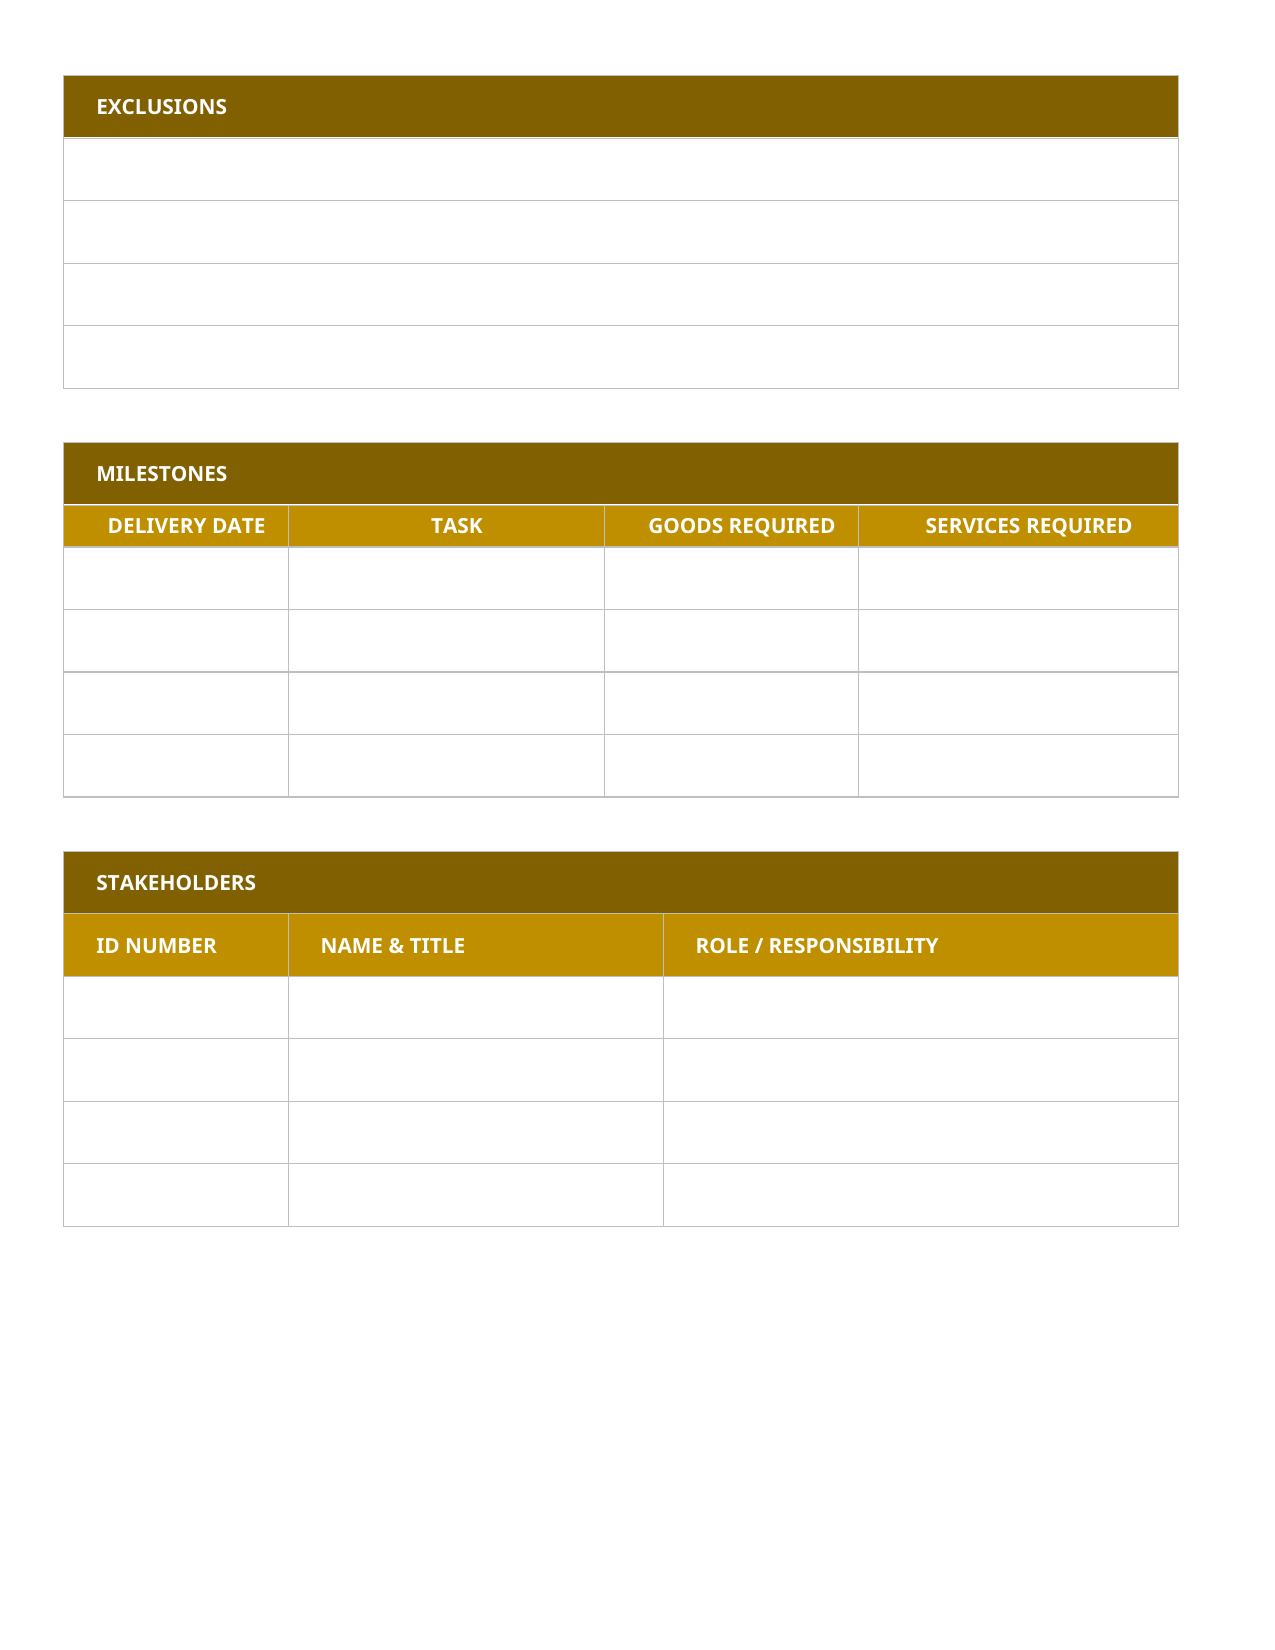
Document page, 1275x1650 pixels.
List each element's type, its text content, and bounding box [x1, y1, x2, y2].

table_cell [64, 1039, 288, 1101]
table_cell [859, 548, 1178, 609]
table_cell [664, 1164, 1178, 1226]
table_cell [605, 548, 858, 609]
table_cell [605, 735, 858, 796]
table_cell [859, 610, 1178, 671]
table_cell [64, 735, 288, 796]
table_header MILESTONES [64, 443, 1178, 504]
table_cell ID NUMBER [64, 914, 288, 976]
table_cell [289, 735, 604, 796]
table_cell [64, 1102, 288, 1163]
table_cell [64, 673, 288, 734]
table_cell [289, 610, 604, 671]
table_cell [64, 201, 1178, 262]
table_cell [64, 610, 288, 671]
table_cell [605, 673, 858, 734]
table_cell GOODS REQUIRED [605, 506, 858, 546]
table_cell [289, 977, 663, 1038]
table_cell NAME & TITLE [289, 914, 663, 976]
table_header EXCLUSIONS [64, 76, 1178, 137]
table_cell [64, 977, 288, 1038]
table_cell [64, 326, 1178, 387]
table_header STAKEHOLDERS [64, 852, 1178, 913]
table_cell ROLE / RESPONSIBILITY [664, 914, 973, 976]
table_cell [859, 673, 1178, 734]
table_cell [664, 977, 1178, 1038]
table_cell [664, 1039, 1178, 1101]
table_cell [64, 264, 1178, 325]
table_cell [664, 1102, 1178, 1163]
table_cell [289, 1164, 663, 1226]
table_cell [973, 914, 1178, 976]
table_cell [605, 610, 858, 671]
table_cell [859, 735, 1178, 796]
table_cell [289, 1039, 663, 1101]
table_cell [64, 1164, 288, 1226]
table_cell TASK [289, 506, 604, 546]
table_cell SERVICES REQUIRED [859, 506, 1178, 546]
table_cell [289, 1102, 663, 1163]
table_cell DELIVERY DATE [64, 506, 288, 546]
table_cell [289, 548, 604, 609]
table_cell [64, 548, 288, 609]
table_cell [64, 139, 1178, 200]
table_cell [289, 673, 604, 734]
